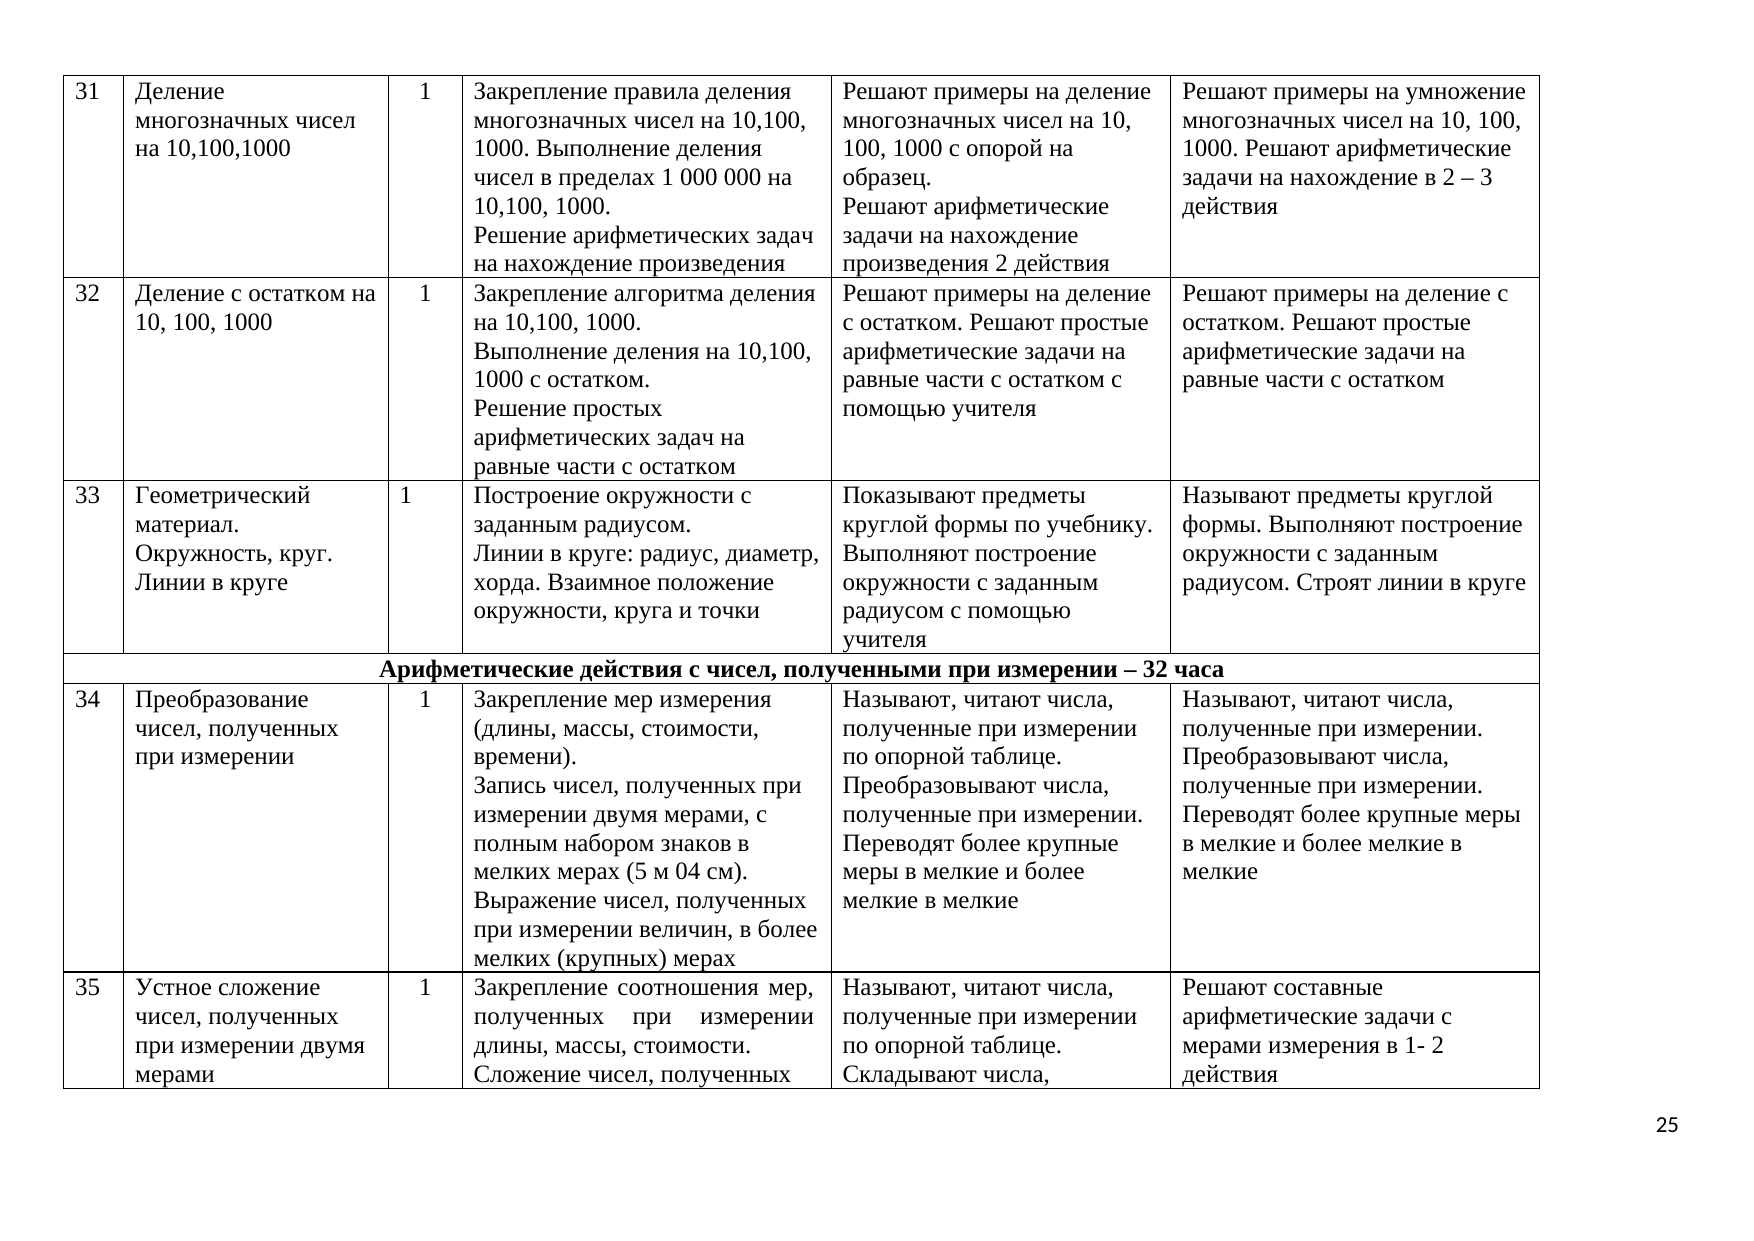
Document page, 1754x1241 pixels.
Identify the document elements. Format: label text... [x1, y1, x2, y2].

table_cell 1 [389, 481, 462, 653]
table_header 1 [389, 76, 462, 277]
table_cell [832, 973, 1170, 1087]
table_cell Закрепление алгоритма деления на 10,100, 1000. Выполнение деления на 10,100, 1000 с остатком. Решение простых арифметических задач на равные части с остатком [463, 278, 831, 479]
table_cell 1 [389, 278, 462, 479]
table_cell Называют предметы круглой формы. Выполняют построение окружности с заданным радиусом. Строят линии в круге [1171, 481, 1539, 653]
table_cell 33 [64, 481, 123, 653]
table_cell Построение окружности с заданным радиусом. Линии в круге: радиус, диаметр, хорда. Взаимное положение окружности, круга и точки [463, 481, 831, 653]
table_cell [124, 973, 388, 1087]
table_cell 35 [64, 973, 123, 1087]
table_cell Арифметические действия с чисел, полученными при измерении – 32 часа [64, 654, 1539, 683]
table_cell Деление с остатком на 10, 100, 1000 [124, 278, 388, 479]
table_cell Геометрический материал. Окружность, круг. Линии в круге [124, 481, 388, 653]
table_cell Закрепление мер измерения (длины, массы, стоимости, времени). Запись чисел, полученных при измерении двумя мерами, с полным набором знаков в мелких мерах (5 м 04 см). Выражение чисел, полученных при измерении величин, в более мелких (крупных) мерах [463, 684, 831, 971]
table_cell 1 [389, 684, 462, 971]
table_header Решают примеры на деление многозначных чисел на 10, 100, 1000 с опорой на образец. Решают арифметические задачи на нахождение произведения 2 действия [832, 76, 1170, 277]
table_cell Решают примеры на деление с остатком. Решают простые арифметические задачи на равные части с остатком [1171, 278, 1539, 479]
table_cell 1 [389, 973, 462, 1087]
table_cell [463, 973, 831, 1087]
table_header Закрепление правила деления многозначных чисел на 10,100, 1000. Выполнение деления чисел в пределах 1 000 000 на 10,100, 1000. Решение арифметических задач на нахождение произведения [463, 76, 831, 277]
table_cell Показывают предметы круглой формы по учебнику. Выполняют построение окружности с заданным радиусом с помощью учителя [832, 481, 1170, 653]
table_cell Называют, читают числа, полученные при измерении. Преобразовывают числа, полученные при измерении. Переводят более крупные меры в мелкие и более мелкие в мелкие [1171, 684, 1539, 971]
table_header Решают примеры на умножение многозначных чисел на 10, 100, 1000. Решают арифметические задачи на нахождение в 2 – 3 действия [1171, 76, 1539, 277]
table_cell 32 [64, 278, 123, 479]
table_header Деление многозначных чисел на 10,100,1000 [124, 76, 388, 277]
table_header 31 [64, 76, 123, 277]
table_cell Называют, читают числа, полученные при измерении по опорной таблице. Преобразовывают числа, полученные при измерении. Переводят более крупные меры в мелкие и более мелкие в мелкие [832, 684, 1170, 971]
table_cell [1171, 973, 1539, 1087]
table_cell Решают примеры на деление с остатком. Решают простые арифметические задачи на равные части с остатком с помощью учителя [832, 278, 1170, 479]
table_cell Преобразование чисел, полученных при измерении [124, 684, 388, 971]
table_cell 34 [64, 684, 123, 971]
